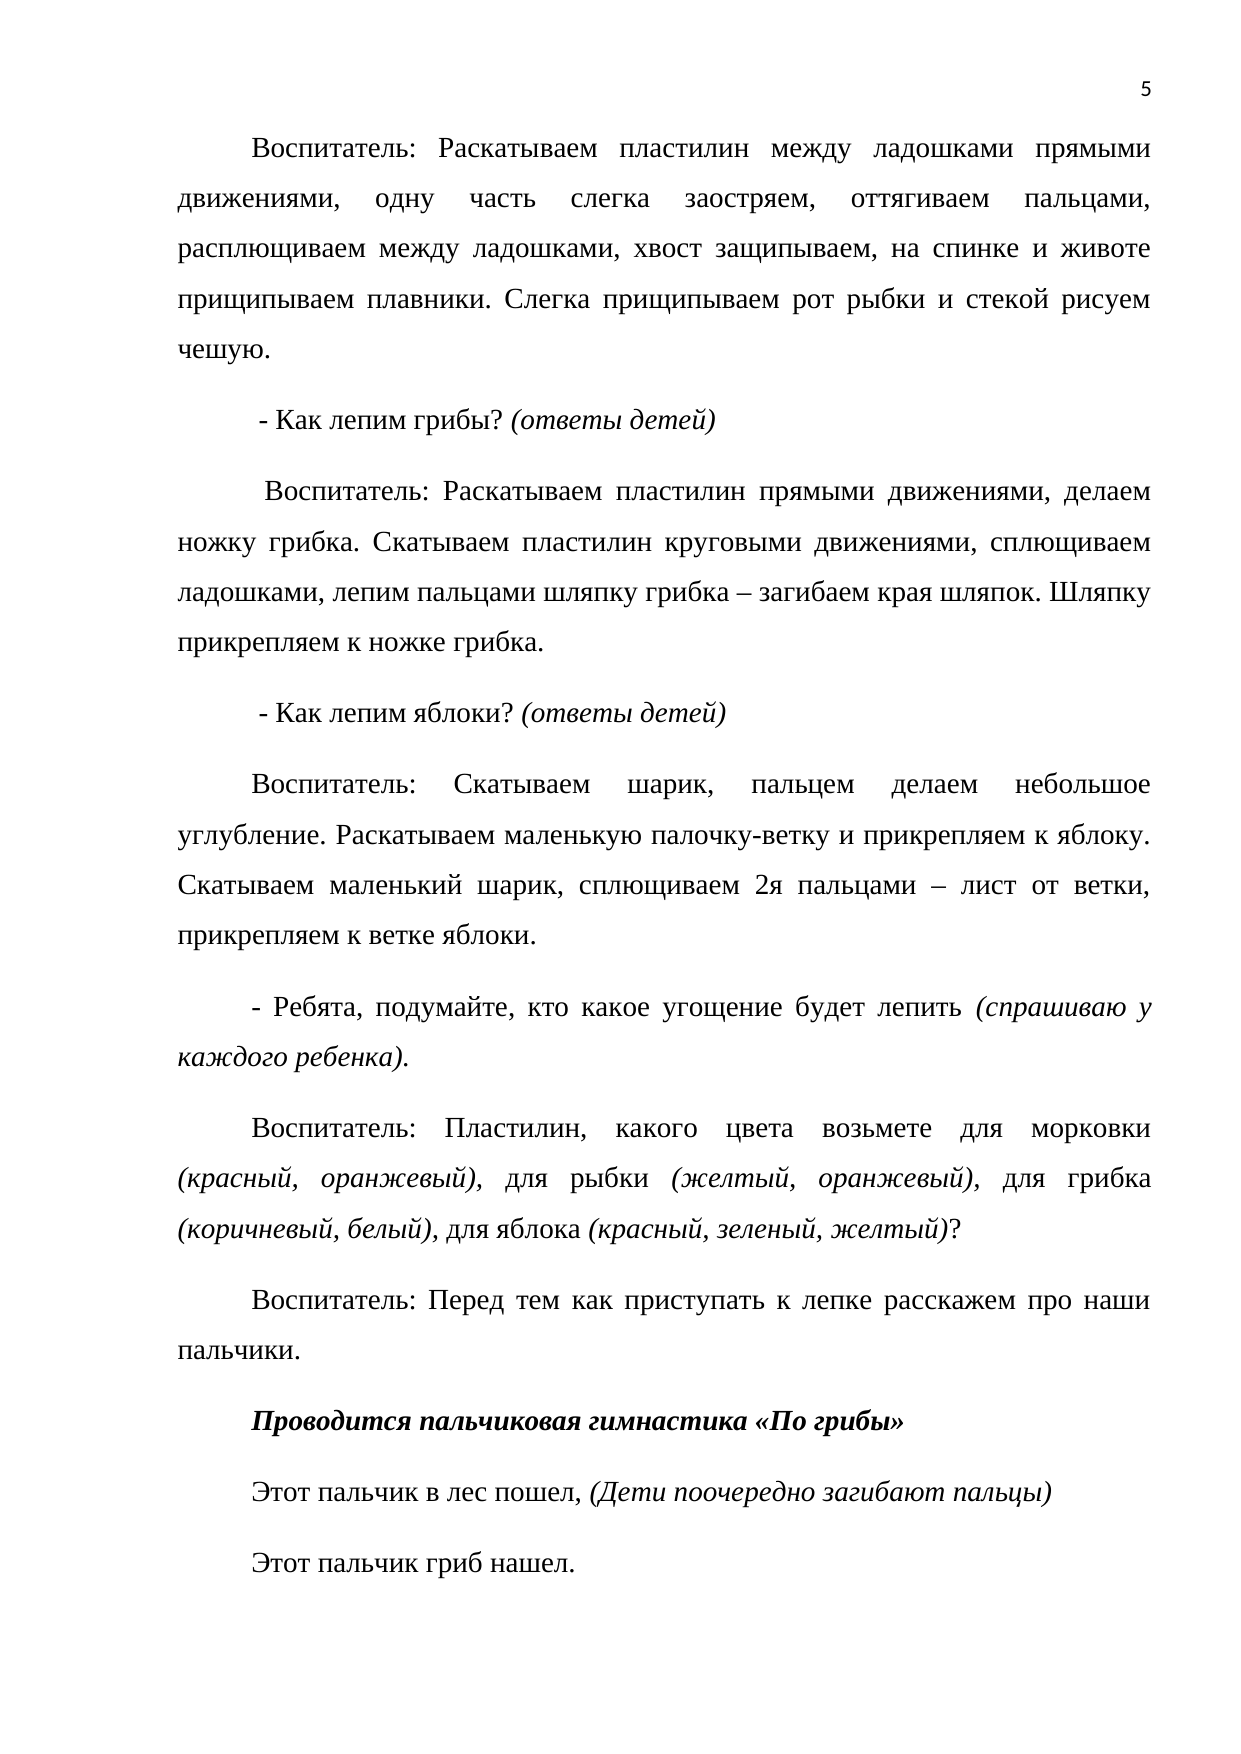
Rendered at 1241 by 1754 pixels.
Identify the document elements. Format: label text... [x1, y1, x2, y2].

text - Ребята, подумайте, кто какое угощение будет лепить (спрашиваю у каждого ребенка). [177, 989, 1152, 1072]
text Проводится пальчиковая гимнастика «По грибы» [177, 1403, 1152, 1437]
text Воспитатель: Раскатываем пластилин прямыми движениями, делаем ножку грибка. Скатываем пластилин круговыми движениями, сплющиваем ладошками, лепим пальцами шляпку грибка – загибаем края шляпок. Шляпку прикрепляем к ножке грибка. [177, 473, 1152, 658]
text Воспитатель: Раскатываем пластилин между ладошками прямыми движениями, одну часть слегка заостряем, оттягиваем пальцами, расплющиваем между ладошками, хвост защипываем, на спинке и животе прищипываем плавники. Слегка прищипываем рот рыбки и стекой рисуем чешую. [177, 130, 1152, 364]
text Воспитатель: Перед тем как приступать к лепке расскажем про наши пальчики. [177, 1282, 1152, 1366]
text Воспитатель: Скатываем шарик, пальцем делаем небольшое углубление. Раскатываем маленькую палочку-ветку и прикрепляем к яблоку. Скатываем маленький шарик, сплющиваем 2я пальцами – лист от ветки, прикрепляем к ветке яблоки. [177, 767, 1152, 951]
text Этот пальчик в лес пошел, (Дети поочередно загибают пальцы) [177, 1474, 1152, 1508]
text Этот пальчик гриб нашел. [177, 1546, 1152, 1579]
text Воспитатель: Пластилин, какого цвета возьмете для морковки (красный, оранжевый), для рыбки (желтый, оранжевый), для грибка (коричневый, белый), для яблока (красный, зеленый, желтый)? [177, 1110, 1152, 1244]
text - Как лепим грибы? (ответы детей) [177, 402, 1152, 436]
text - Как лепим яблоки? (ответы детей) [177, 695, 1152, 729]
